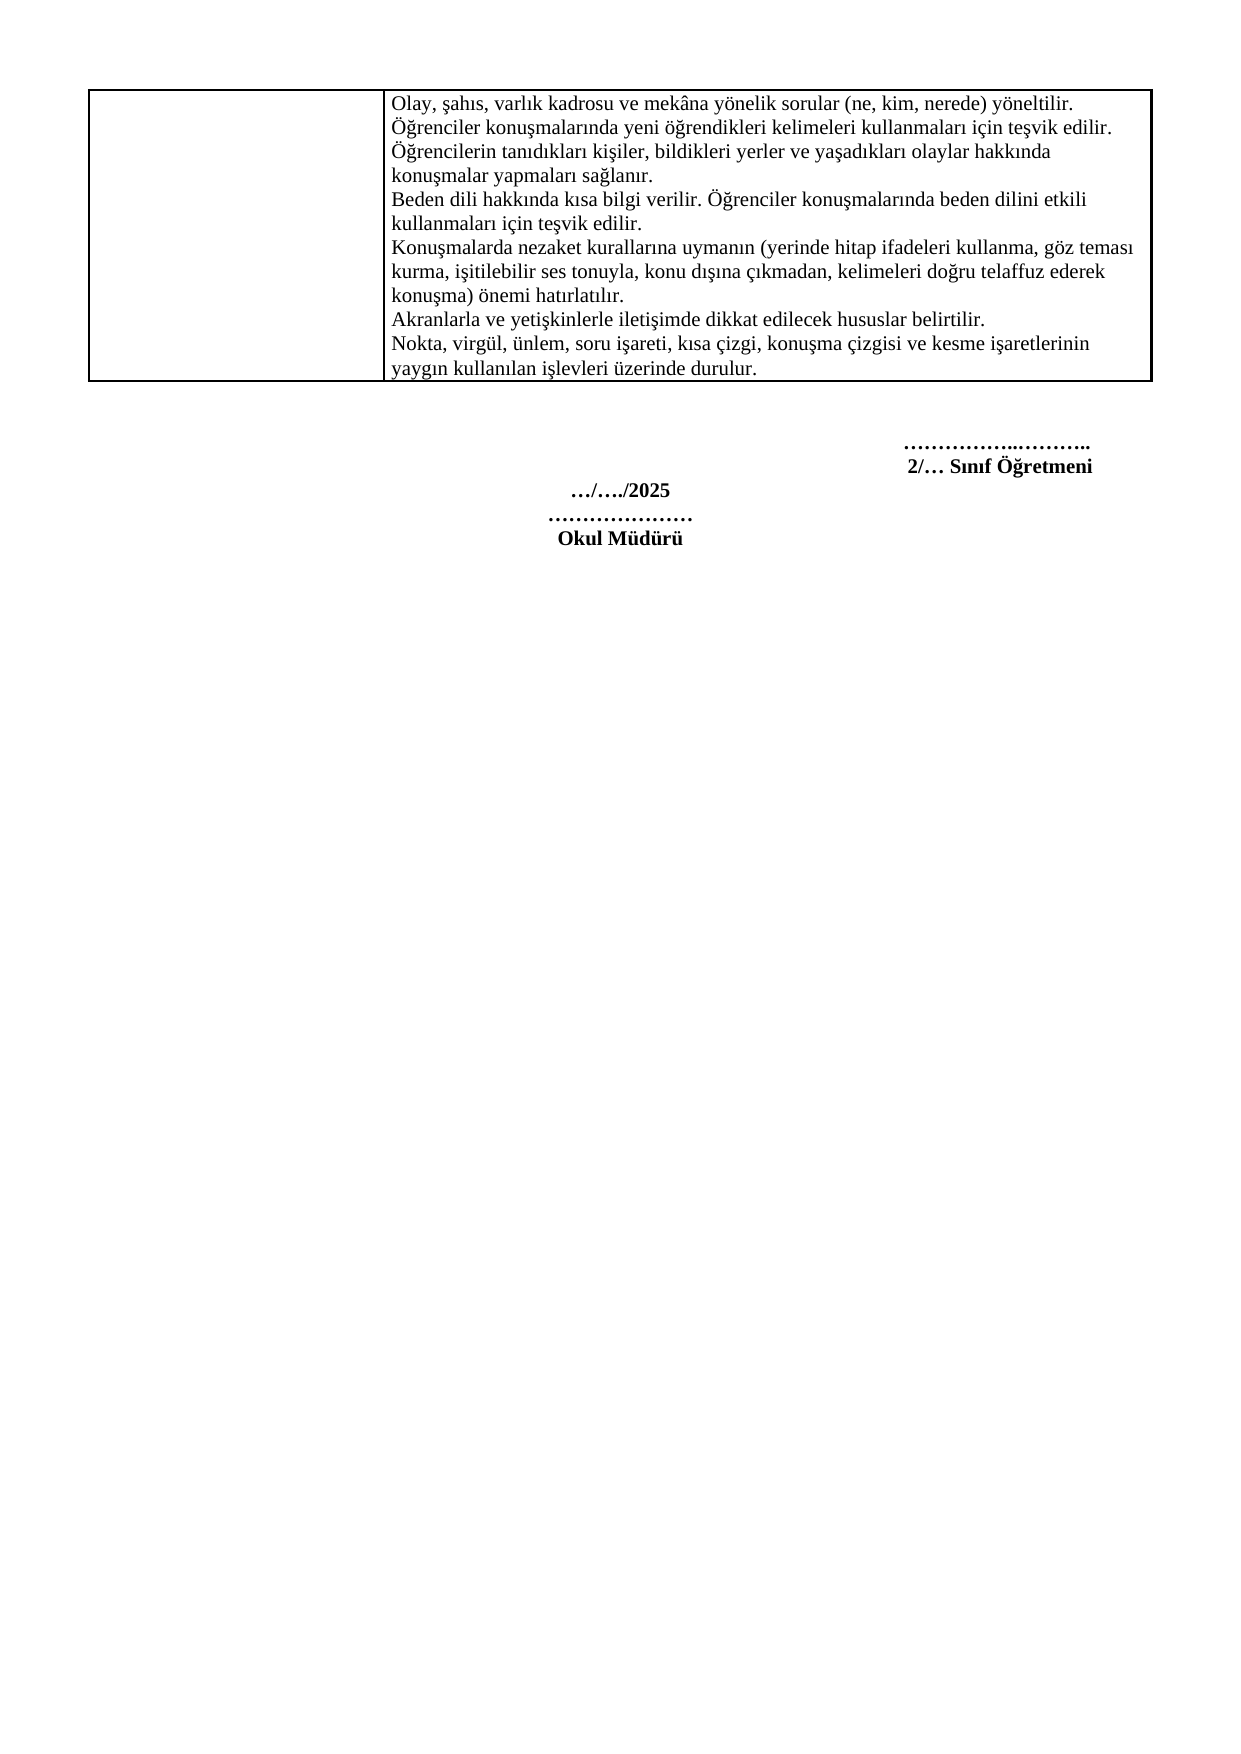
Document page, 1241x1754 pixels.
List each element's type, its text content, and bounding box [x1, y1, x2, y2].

text 2/… Sınıf Öğretmeni [148, 454, 1092, 478]
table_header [90, 91, 383, 379]
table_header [385, 91, 1150, 379]
text Okul Müdürü [148, 526, 1092, 550]
text …/…./2025 [148, 478, 1092, 502]
text ………………… [148, 502, 1092, 526]
text ……………..……….. [148, 430, 1092, 454]
